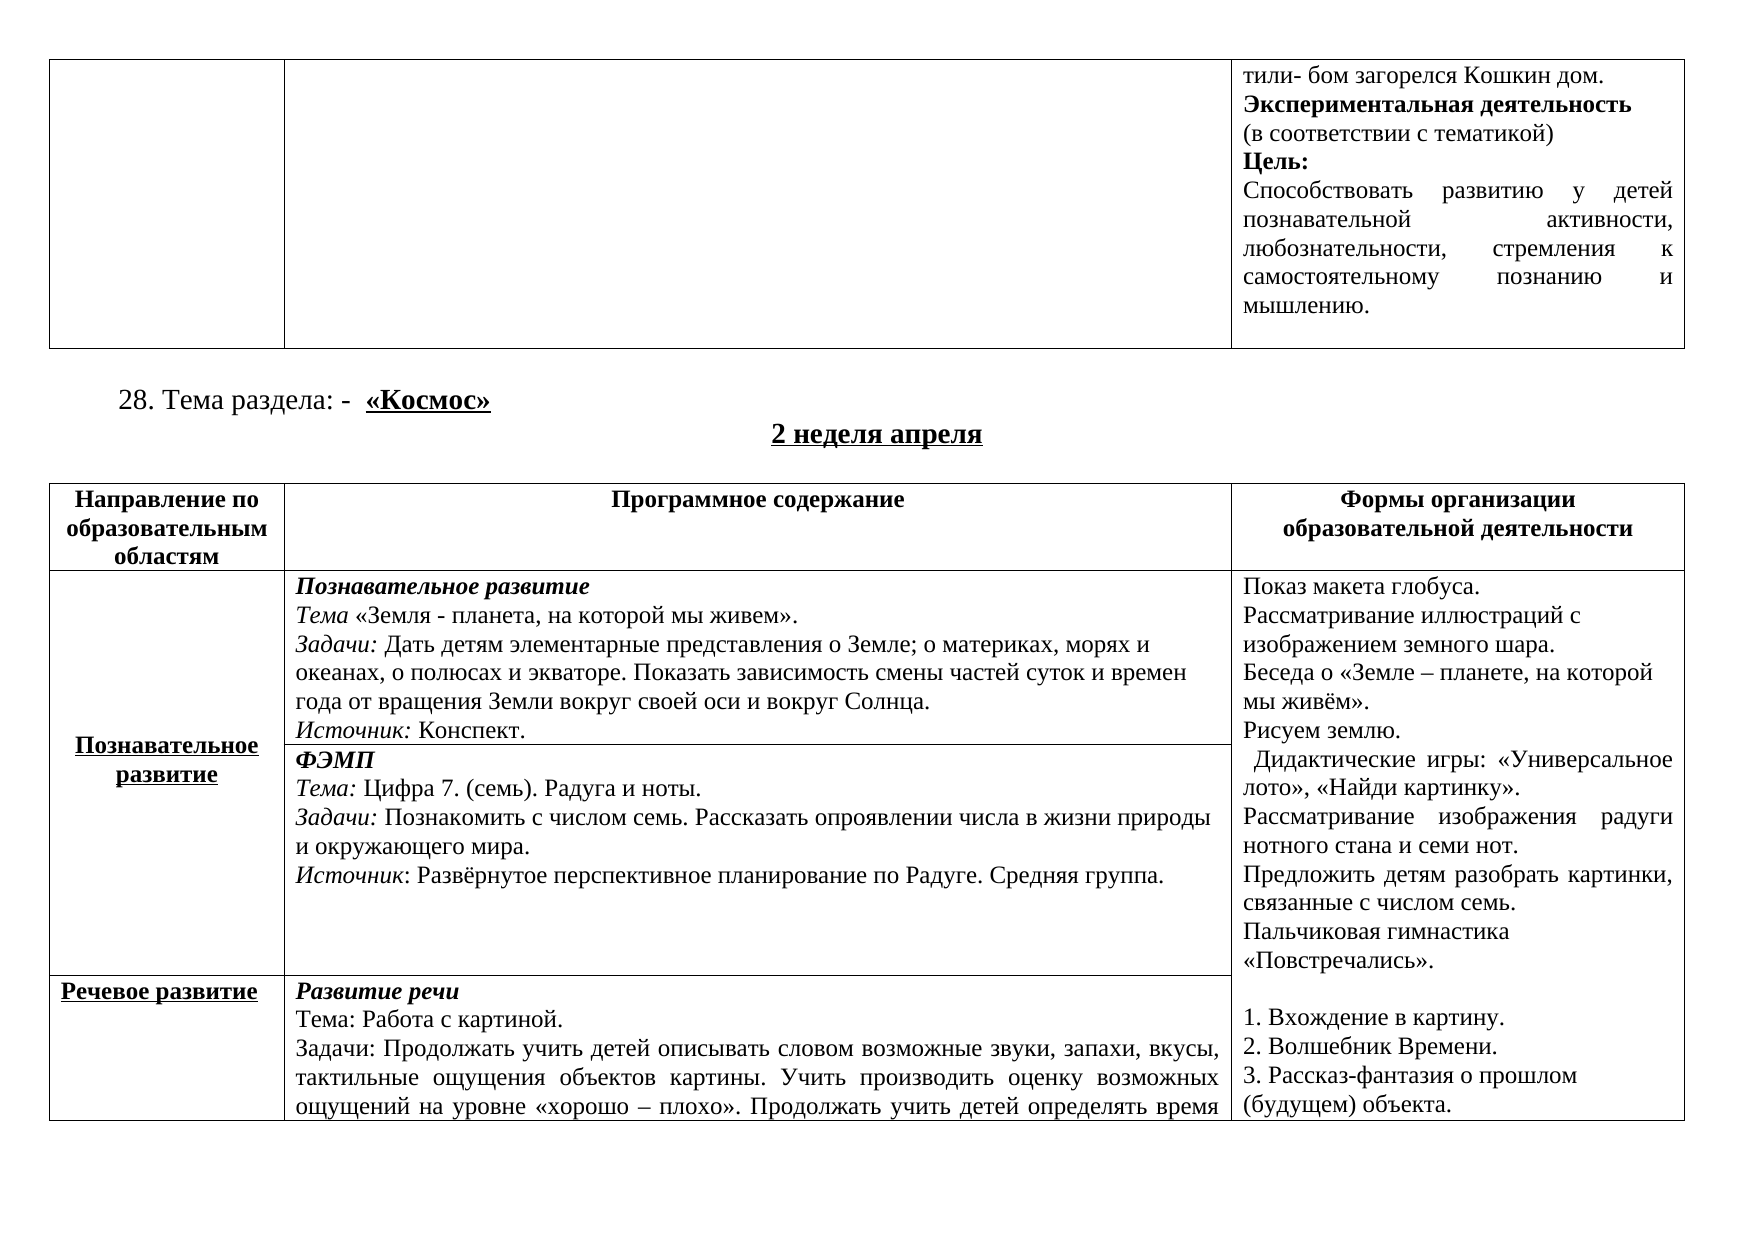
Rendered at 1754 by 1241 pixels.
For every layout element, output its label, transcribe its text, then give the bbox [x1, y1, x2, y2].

table_cell Познавательное развитие [50, 571, 284, 975]
table_cell Показ макета глобуса. Рассматривание иллюстраций с изображением земного шара. Беседа о «Земле – планете, на которой мы живём». Рисуем землю. Дидактические игры: «Универсальное лото», «Найди картинку». Рассматривание изображения радуги нотного стана и семи нот. Предложить детям разобрать картинки, связанные с числом семь. Пальчиковая гимнастика «Повстречались». 1. Вхождение в картину. 2. Волшебник Времени. 3. Рассказ-фантазия о прошлом (будущем) объекта. [1232, 571, 1684, 1119]
text 28. Тема раздела: - «Космос» [118, 382, 1636, 416]
table_cell Речевое развитие [50, 976, 284, 1119]
table_cell ФЭМП Тема: Цифра 7. (семь). Радуга и ноты. Задачи: Познакомить с числом семь. Рассказать опроявлении числа в жизни природы и окружающего мира. Источник: Развёрнутое перспективное планирование по Радуге. Средняя группа. [285, 745, 1231, 975]
text 2 неделя апреля [118, 416, 1636, 449]
table_cell Познавательное развитие Тема «Земля - планета, на которой мы живем». Задачи: Дать детям элементарные представления о Земле; о материках, морях и океанах, о полюсах и экваторе. Показать зависимость смены частей суток и времен года от вращения Земли вокруг своей оси и вокруг Солнца. Источник: Конспект. [285, 571, 1231, 744]
table_header Направление по образовательным областям [50, 484, 284, 570]
table_header Формы организации образовательной деятельности [1232, 484, 1684, 570]
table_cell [285, 976, 1231, 1119]
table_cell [285, 60, 1231, 348]
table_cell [1232, 60, 1684, 348]
table_header Программное содержание [285, 484, 1231, 570]
